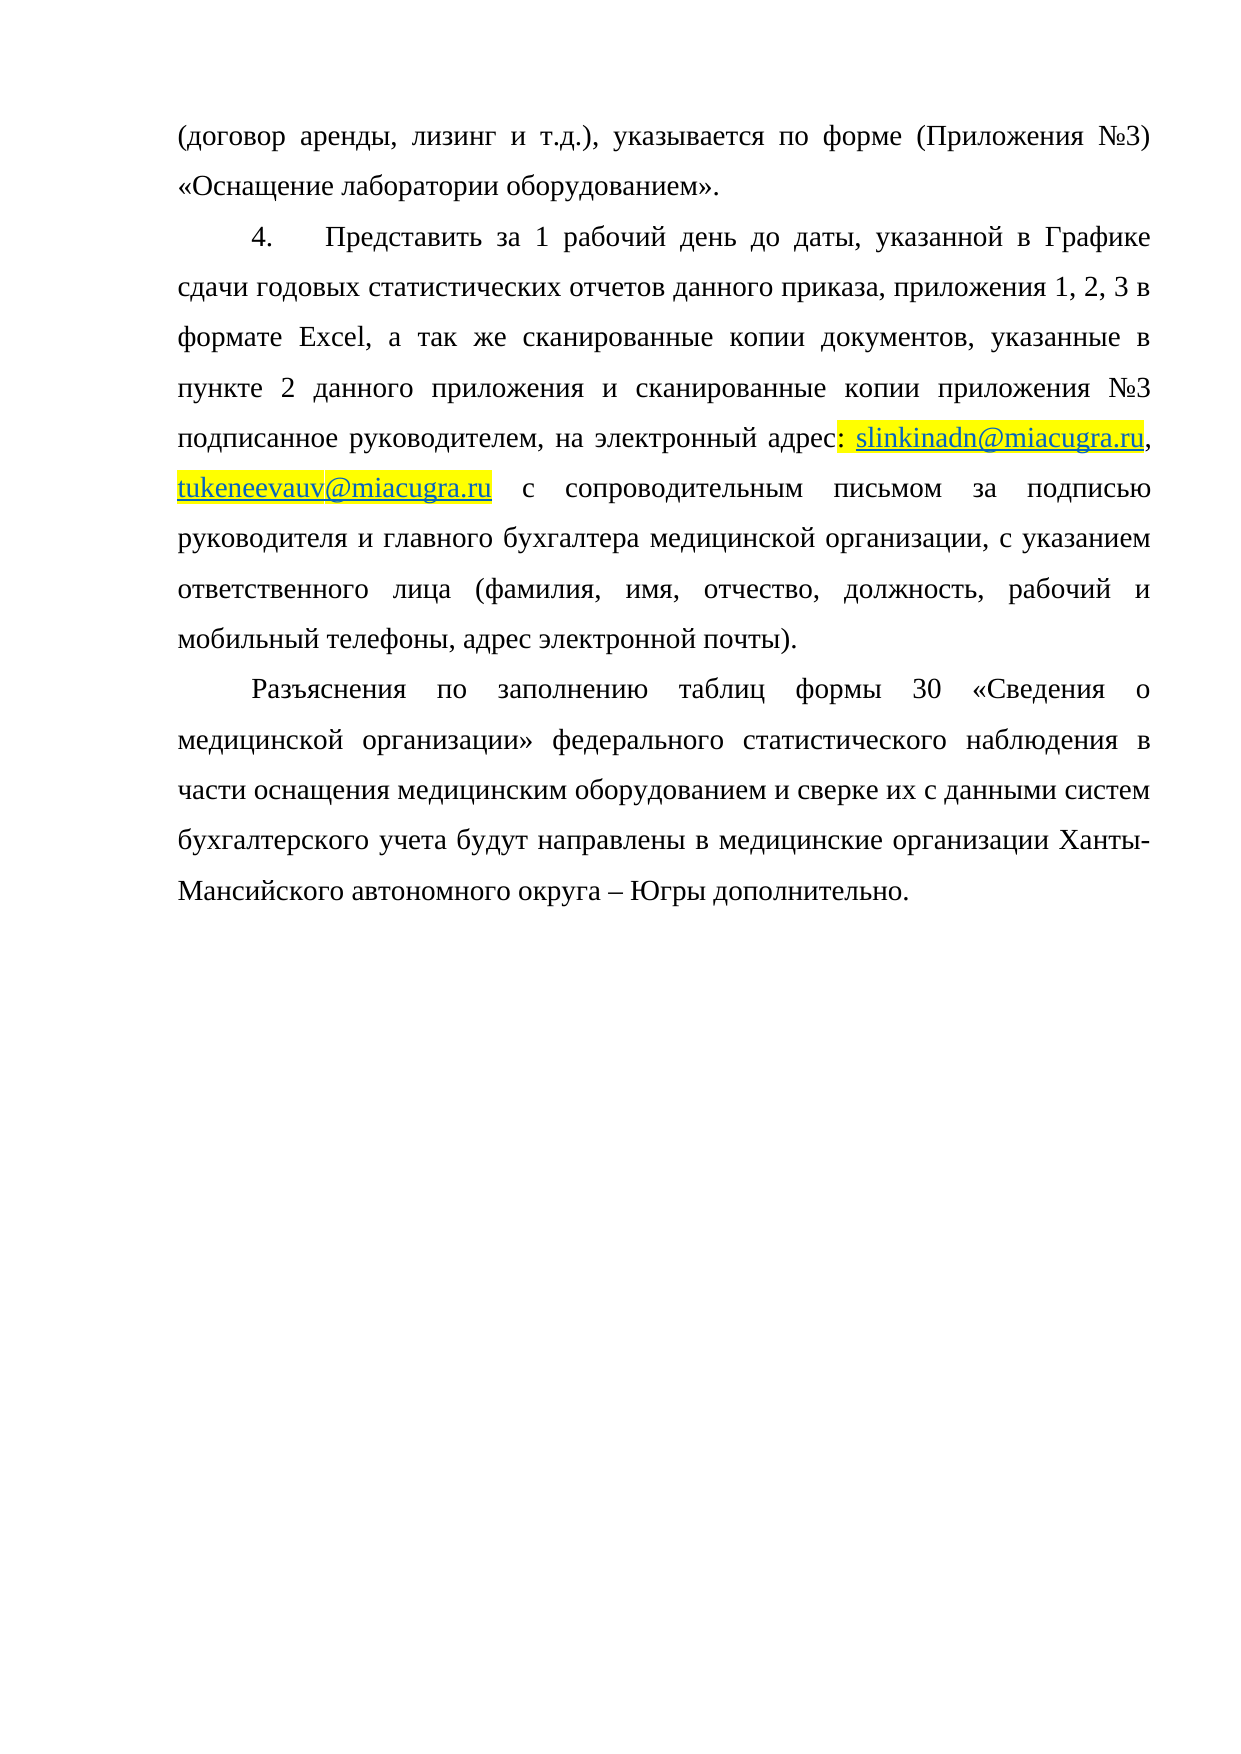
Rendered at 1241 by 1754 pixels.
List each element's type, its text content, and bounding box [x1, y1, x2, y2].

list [177, 118, 1152, 202]
text Разъяснения по заполнению таблиц формы 30 «Сведения о медицинской организации» федерального статистического наблюдения в части оснащения медицинским оборудованием и сверке их с данными систем бухгалтерского учета будут направлены в медицинские организации Ханты-Мансийского автономного округа – Югры дополнительно. [177, 672, 1152, 906]
list Представить за 1 рабочий день до даты, указанной в Графике сдачи годовых статистических отчетов данного приказа, приложения 1, 2, 3 в формате Excel, а так же сканированные копии документов, указанные в пункте 2 данного приложения и сканированные копии приложения №3 подписанное руководителем, на электронный адрес: slinkinadn@miacugra.ru, tukeneevauv@miacugra.ru c сопроводительным письмом за подписью руководителя и главного бухгалтера медицинской организации, с указанием ответственного лица (фамилия, имя, отчество, должность, рабочий и мобильный телефоны, адрес электронной почты). [177, 219, 1152, 655]
